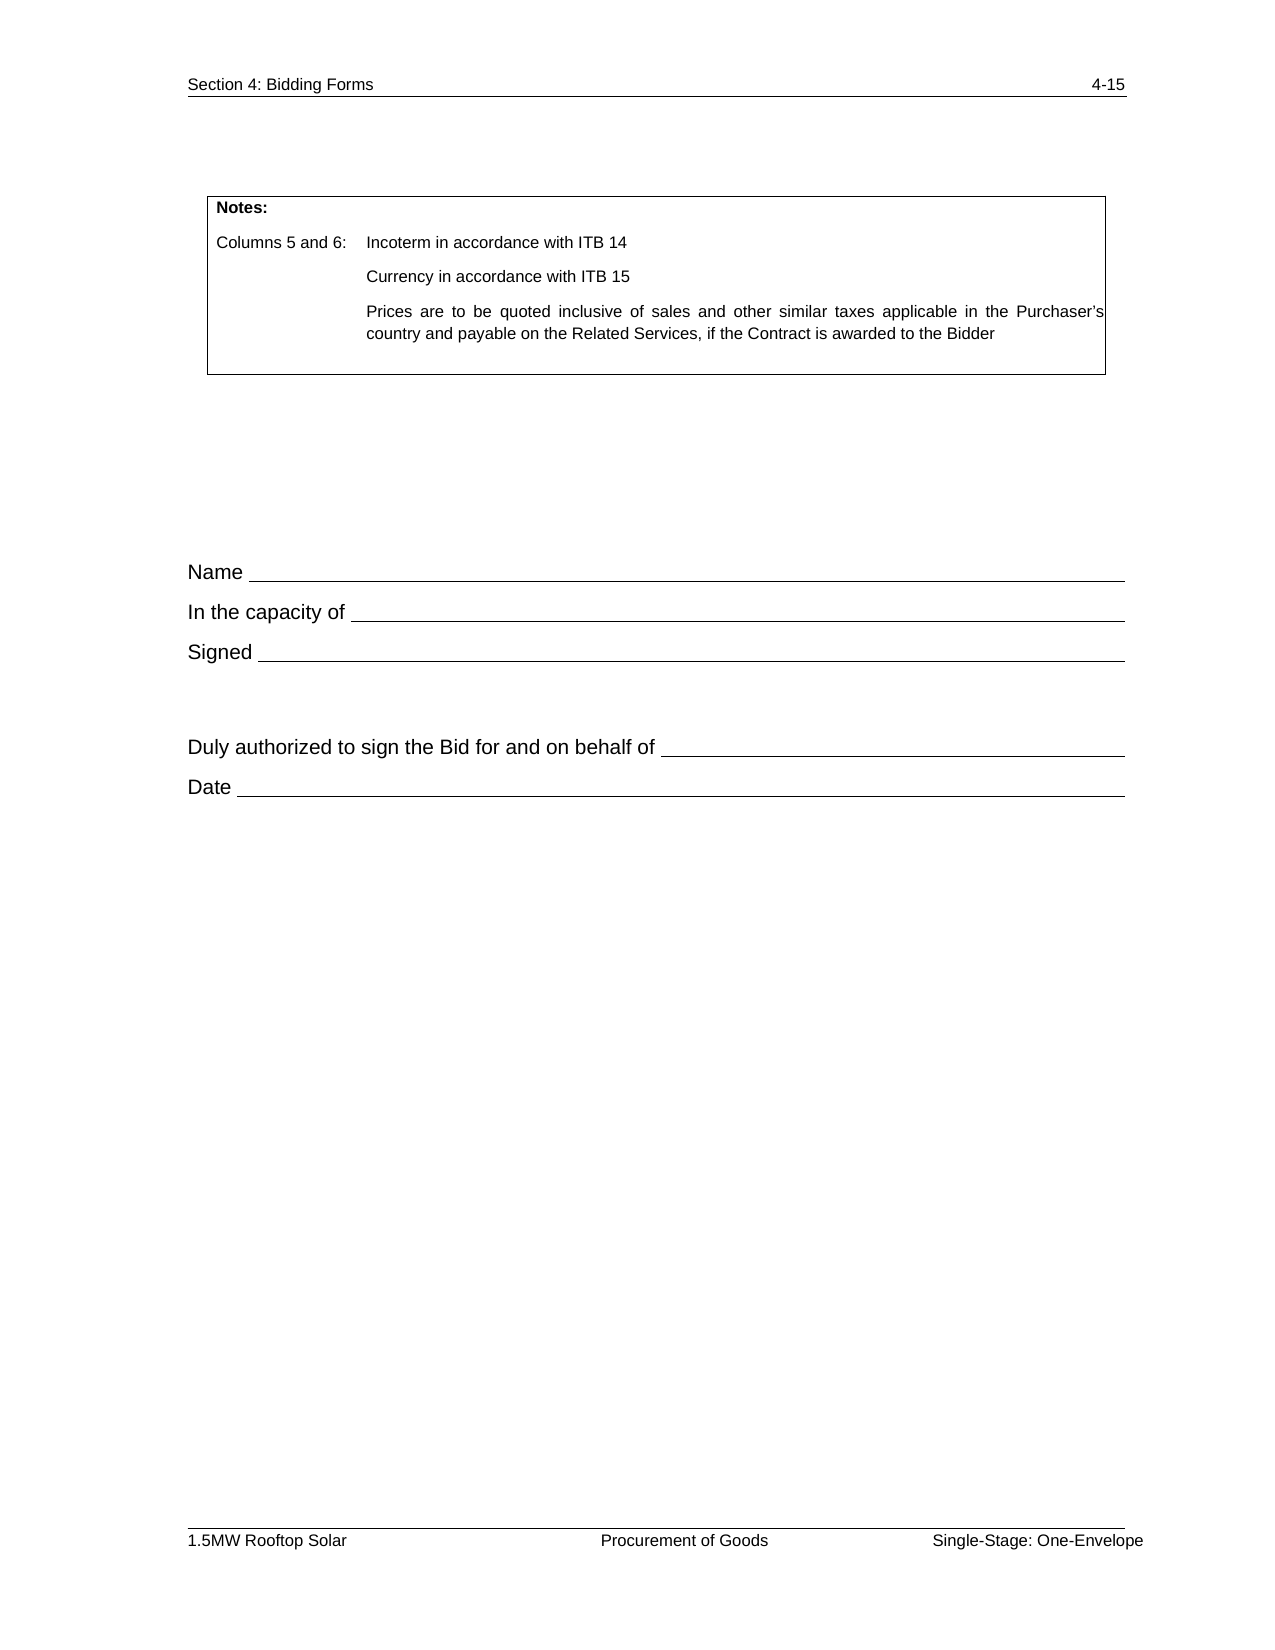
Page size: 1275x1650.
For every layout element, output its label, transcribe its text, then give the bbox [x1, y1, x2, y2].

text Name [187, 560, 1125, 584]
text Currency in accordance with ITB 15 [208, 264, 1105, 286]
text Notes: [208, 197, 1105, 217]
text Prices are to be quoted inclusive of sales and other similar taxes applicable in the Purchaser’s country and payable on the Related Services, if the Contract is awarded to the Bidder [208, 299, 1105, 374]
text Signed [187, 640, 1125, 719]
text Date [187, 775, 1125, 799]
text Duly authorized to sign the Bid for and on behalf of [187, 735, 1125, 759]
text Columns 5 and 6: Incoterm in accordance with ITB 14 [208, 230, 1105, 252]
text In the capacity of [187, 600, 1125, 624]
